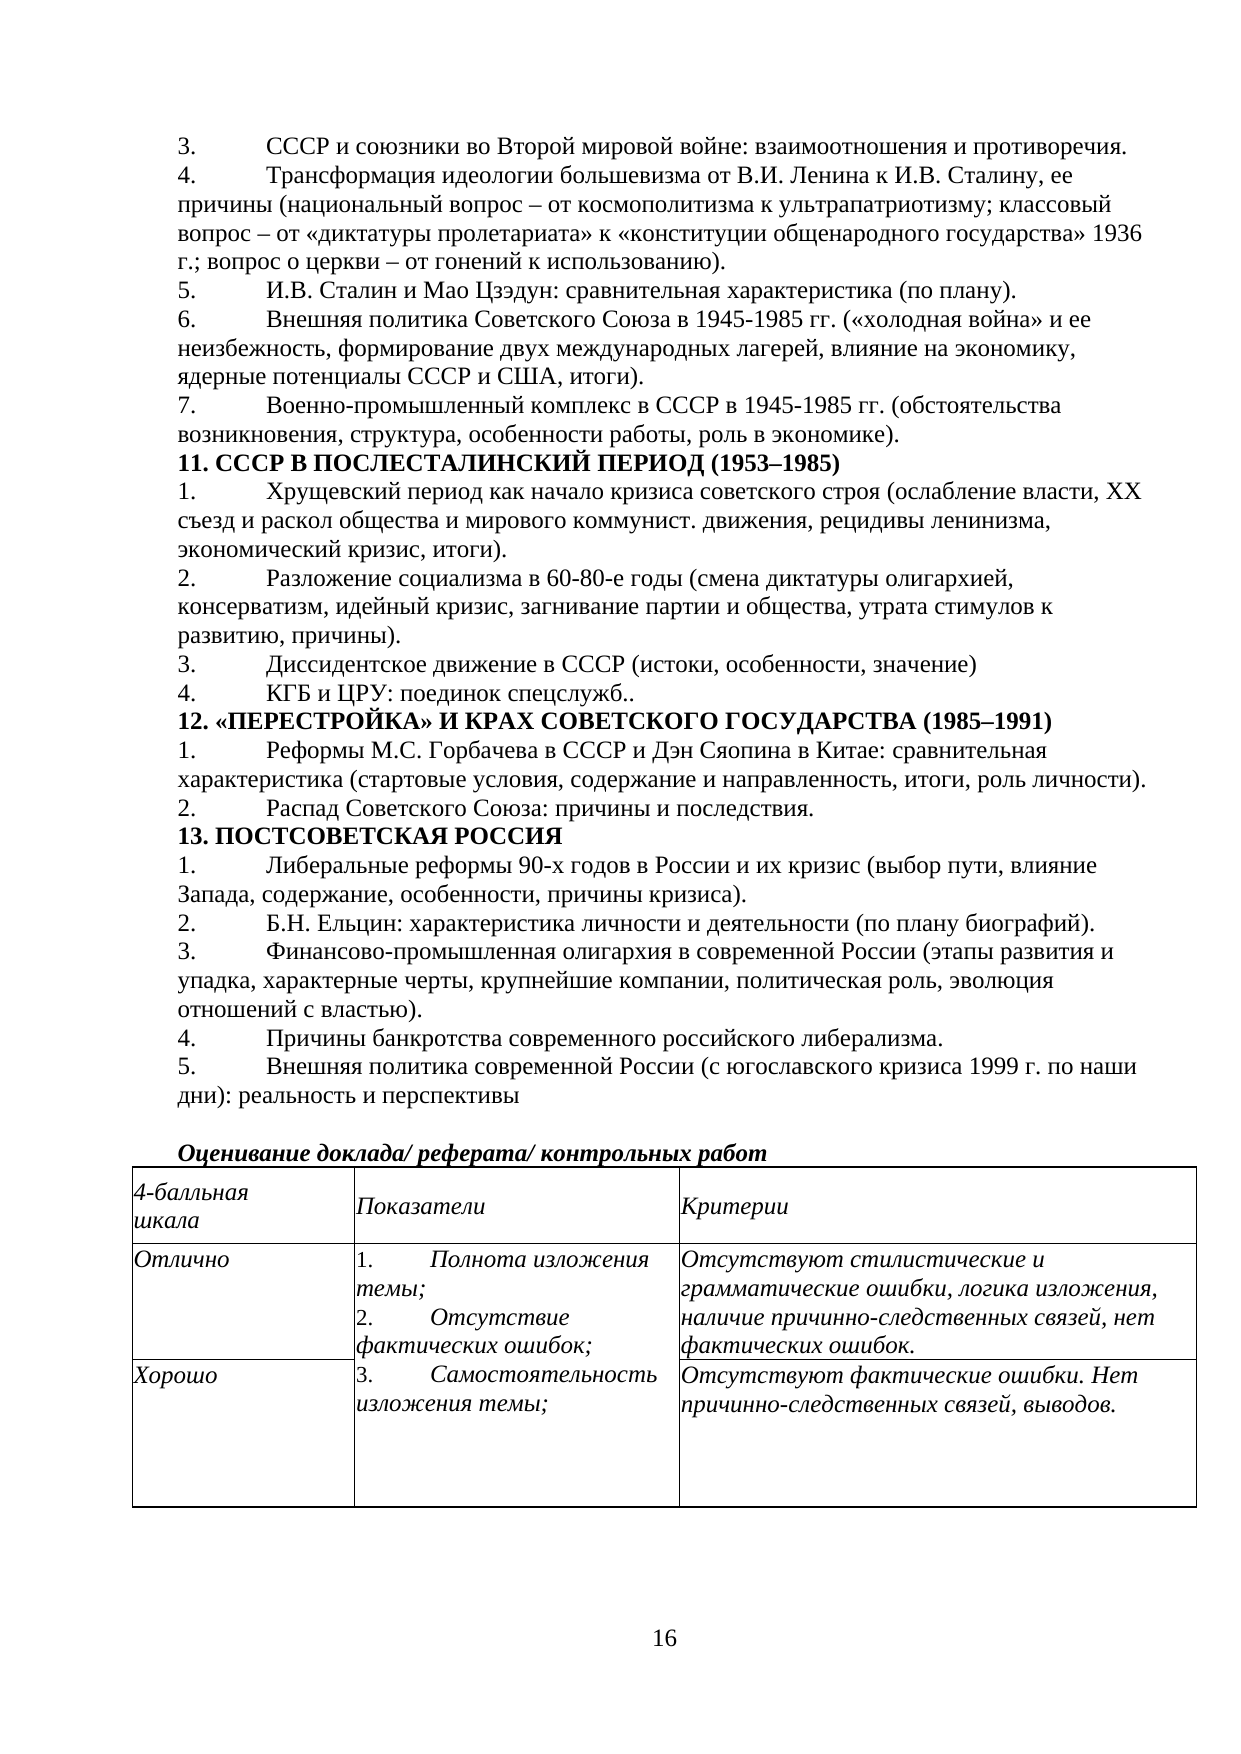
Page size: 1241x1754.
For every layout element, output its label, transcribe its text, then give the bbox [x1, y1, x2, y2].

table_header Показатели [355, 1168, 679, 1243]
text 4. Причины банкротства современного российского либерализма. [177, 1023, 1152, 1051]
table_header Критерии [680, 1168, 1196, 1243]
table_cell Отлично [133, 1244, 354, 1359]
text 11. СССР В ПОСЛЕСТАЛИНСКИЙ ПЕРИОД (1953–1985) [177, 448, 1152, 476]
table_cell Хорошо [133, 1360, 354, 1506]
text 1. Хрущевский период как начало кризиса советского строя (ослабление власти, ХХ съезд и раскол общества и мирового коммунист. движения, рецидивы ленинизма, экономический кризис, итоги). [177, 476, 1152, 563]
text Оценивание доклада/ реферата/ контрольных работ [177, 1138, 1152, 1166]
text 3. СССР и союзники во Второй мировой войне: взаимоотношения и противоречия. [177, 131, 1152, 160]
text 2. Б.Н. Ельцин: характеристика личности и деятельности (по плану биографий). [177, 908, 1152, 936]
table_cell Отсутствуют стилистические и грамматические ошибки, логика изложения, наличие причинно-следственных связей, нет фактических ошибок. [680, 1244, 1196, 1359]
text 4. КГБ и ЦРУ: поединок спецслужб.. [177, 678, 1152, 706]
table_header 4-балльная шкала [133, 1168, 354, 1243]
text 1. Либеральные реформы 90-х годов в России и их кризис (выбор пути, влияние Запада, содержание, особенности, причины кризиса). [177, 850, 1152, 908]
table_cell Полнота изложения темы; Отсутствие фактических ошибок; Самостоятельность изложения темы; [355, 1244, 679, 1506]
text 12. «ПЕРЕСТРОЙКА» И КРАХ СОВЕТСКОГО ГОСУДАРСТВА (1985–1991) [177, 706, 1152, 735]
text 3. Финансово-промышленная олигархия в современной России (этапы развития и упадка, характерные черты, крупнейшие компании, политическая роль, эволюция отношений с властью). [177, 936, 1152, 1023]
text 2. Разложение социализма в 60-80-е годы (смена диктатуры олигархией, консерватизм, идейный кризис, загнивание партии и общества, утрата стимулов к развитию, причины). [177, 563, 1152, 649]
text 13. ПОСТСОВЕТСКАЯ РОССИЯ [177, 821, 1152, 850]
text 1. Реформы М.С. Горбачева в СССР и Дэн Сяопина в Китае: сравнительная характеристика (стартовые условия, содержание и направленность, итоги, роль личности). [177, 735, 1152, 793]
text 7. Военно-промышленный комплекс в СССР в 1945-1985 гг. (обстоятельства возникновения, структура, особенности работы, роль в экономике). [177, 390, 1152, 448]
text 6. Внешняя политика Советского Союза в 1945-1985 гг. («холодная война» и ее неизбежность, формирование двух международных лагерей, влияние на экономику, ядерные потенциалы СССР и США, итоги). [177, 304, 1152, 390]
text 5. И.В. Сталин и Мао Цзэдун: сравнительная характеристика (по плану). [177, 275, 1152, 304]
table_cell Отсутствуют фактические ошибки. Нет причинно-следственных связей, выводов. [680, 1360, 1196, 1506]
text 4. Трансформация идеологии большевизма от В.И. Ленина к И.В. Сталину, ее причины (национальный вопрос – от космополитизма к ультрапатриотизму; классовый вопрос – от «диктатуры пролетариата» к «конституции общенародного государства» 1936 г.; вопрос о церкви – от гонений к использованию). [177, 160, 1152, 275]
text 5. Внешняя политика современной России (с югославского кризиса 1999 г. по наши дни): реальность и перспективы [177, 1051, 1152, 1109]
text 2. Распад Советского Союза: причины и последствия. [177, 793, 1152, 821]
text 3. Диссидентское движение в СССР (истоки, особенности, значение) [177, 649, 1152, 678]
